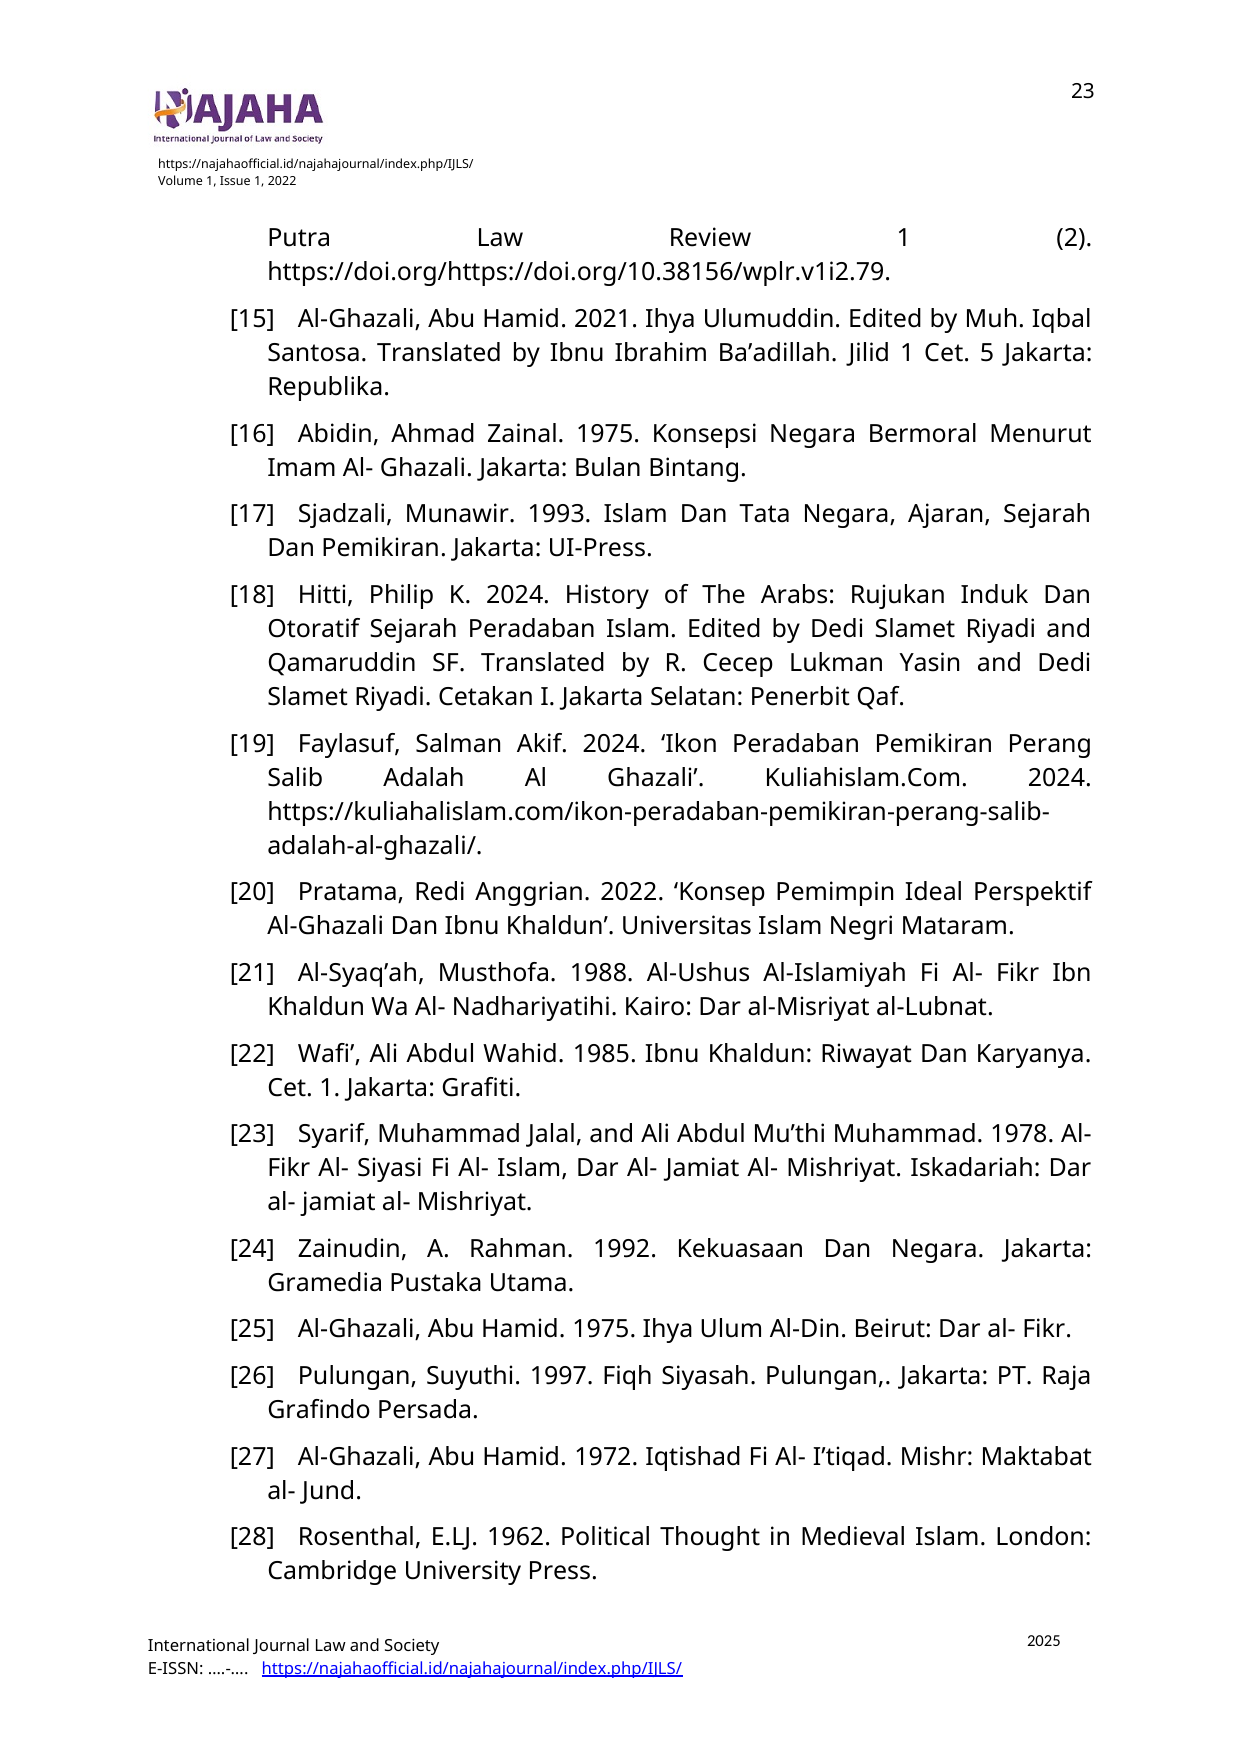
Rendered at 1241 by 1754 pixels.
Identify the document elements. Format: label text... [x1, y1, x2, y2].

list Faylasuf, Salman Akif. 2024. ‘Ikon Peradaban Pemikiran Perang Salib Adalah Al Ghazali’. Kuliahislam.Com. 2024. https://kuliahalislam.com/ikon-peradaban-pemikiran-perang-salib-adalah-al-ghazali/. [229, 725, 1093, 861]
list Syarif, Muhammad Jalal, and Ali Abdul Mu’thi Muhammad. 1978. Al- Fikr Al- Siyasi Fi Al- Islam, Dar Al- Jamiat Al- Mishriyat. Iskadariah: Dar al- jamiat al- Mishriyat. [229, 1116, 1093, 1218]
list Hitti, Philip K. 2024. History of The Arabs: Rujukan Induk Dan Otoratif Sejarah Peradaban Islam. Edited by Dedi Slamet Riyadi and Qamaruddin SF. Translated by R. Cecep Lukman Yasin and Dedi Slamet Riyadi. Cetakan I. Jakarta Selatan: Penerbit Qaf. [229, 576, 1093, 713]
list Al-Syaq’ah, Musthofa. 1988. Al-Ushus Al-Islamiyah Fi Al- Fikr Ibn Khaldun Wa Al- Nadhariyatihi. Kairo: Dar al-Misriyat al-Lubnat. [229, 954, 1093, 1023]
list Pulungan, Suyuthi. 1997. Fiqh Siyasah. Pulungan,. Jakarta: PT. Raja Grafindo Persada. [229, 1358, 1093, 1426]
list Zainudin, A. Rahman. 1992. Kekuasaan Dan Negara. Jakarta: Gramedia Pustaka Utama. [229, 1231, 1093, 1299]
list Al-Ghazali, Abu Hamid. 2021. Ihya Ulumuddin. Edited by Muh. Iqbal Santosa. Translated by Ibnu Ibrahim Ba’adillah. Jilid 1 Cet. 5 Jakarta: Republika. [229, 301, 1093, 403]
list Abidin, Ahmad Zainal. 1975. Konsepsi Negara Bermoral Menurut Imam Al- Ghazali. Jakarta: Bulan Bintang. [229, 415, 1093, 483]
list Rosenthal, E.LJ. 1962. Political Thought in Medieval Islam. London: Cambridge University Press. [229, 1519, 1093, 1587]
list Pratama, Redi Anggrian. 2022. ‘Konsep Pemimpin Ideal Perspektif Al-Ghazali Dan Ibnu Khaldun’. Universitas Islam Negri Mataram. [229, 874, 1093, 942]
list Sjadzali, Munawir. 1993. Islam Dan Tata Negara, Ajaran, Sejarah Dan Pemikiran. Jakarta: UI-Press. [229, 496, 1093, 564]
list Al-Ghazali, Abu Hamid. 1972. Iqtishad Fi Al- I’tiqad. Mishr: Maktabat al- Jund. [229, 1438, 1093, 1506]
picture [147, 75, 328, 158]
list Wafi’, Ali Abdul Wahid. 1985. Ibnu Khaldun: Riwayat Dan Karyanya. Cet. 1. Jakarta: Grafiti. [229, 1035, 1093, 1103]
list Al-Ghazali, Abu Hamid. 1975. Ihya Ulum Al-Din. Beirut: Dar al- Fikr. [229, 1311, 1093, 1345]
